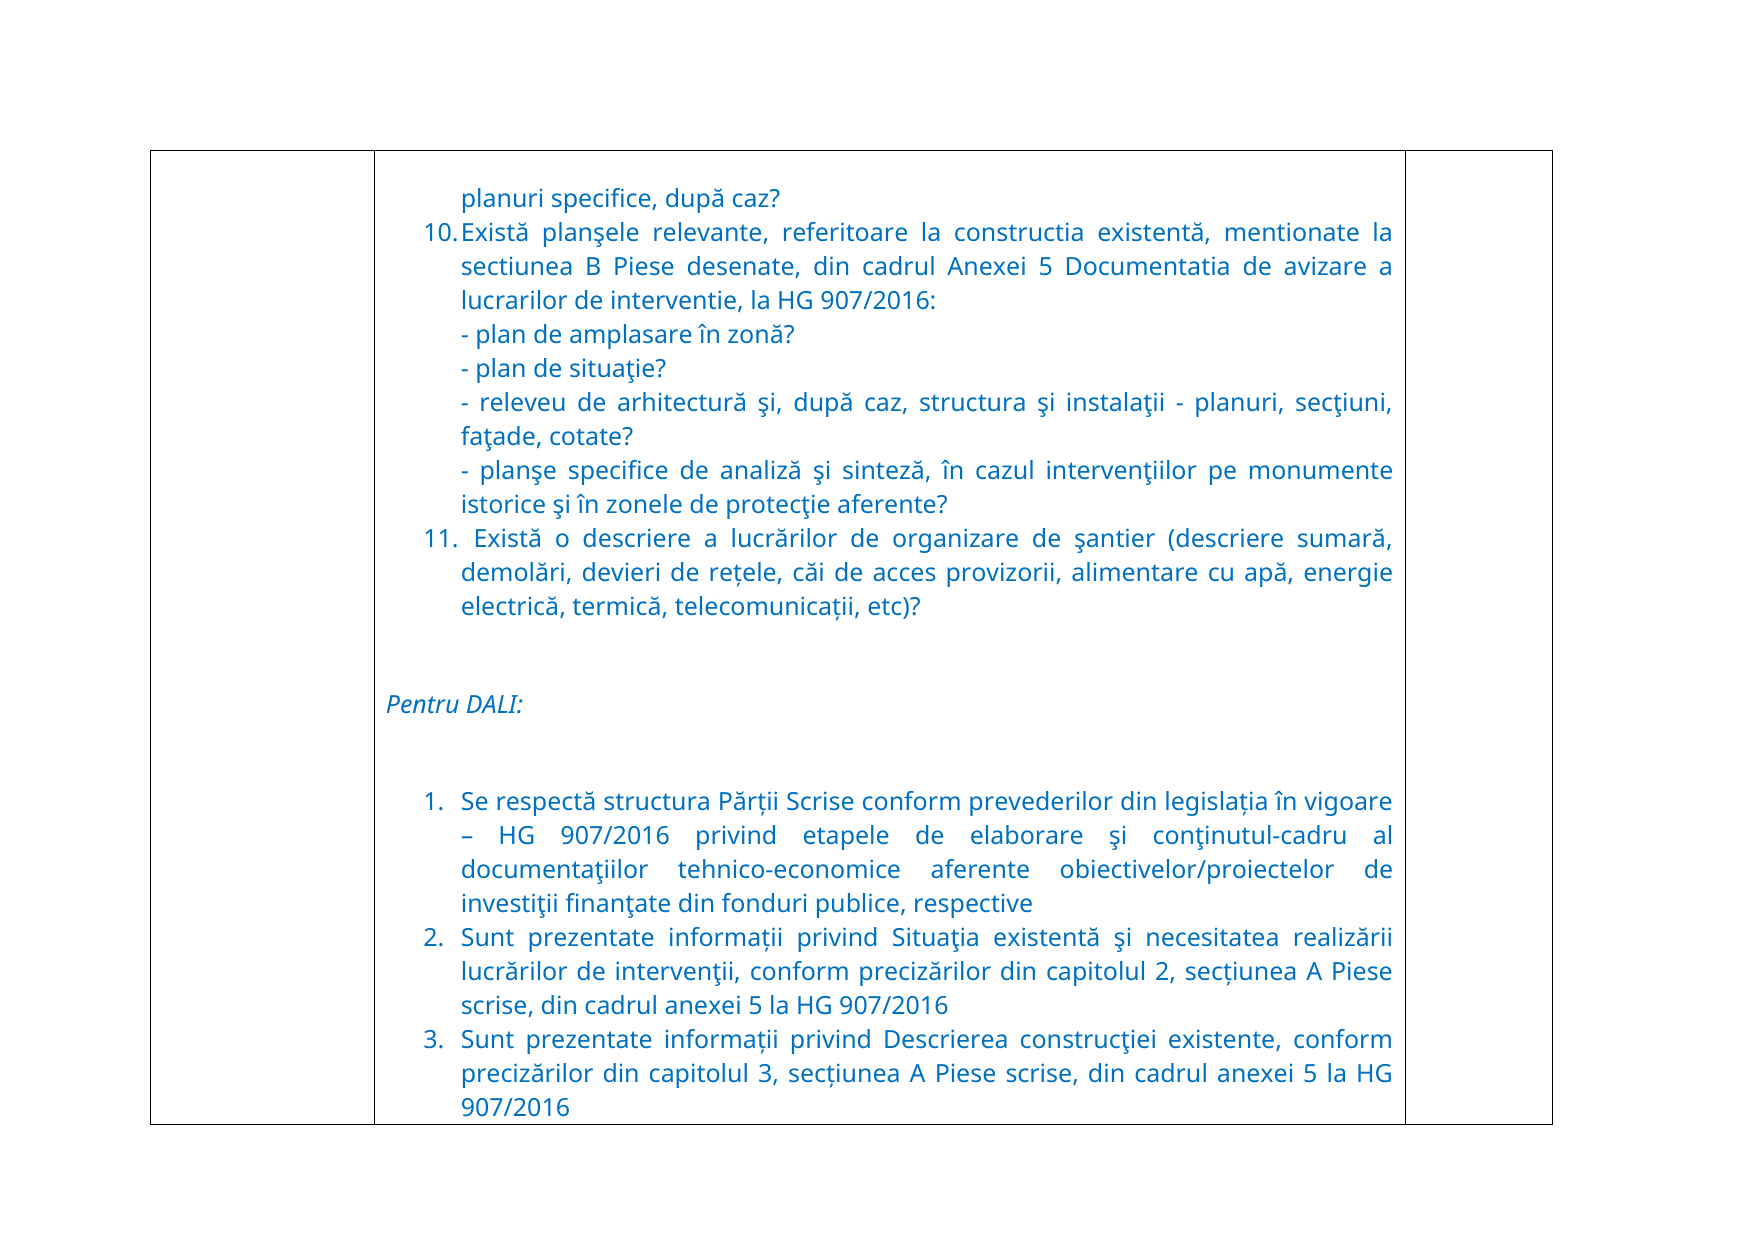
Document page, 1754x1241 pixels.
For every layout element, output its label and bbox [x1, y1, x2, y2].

table_cell [375, 151, 1405, 1124]
table_cell [1406, 151, 1552, 1124]
